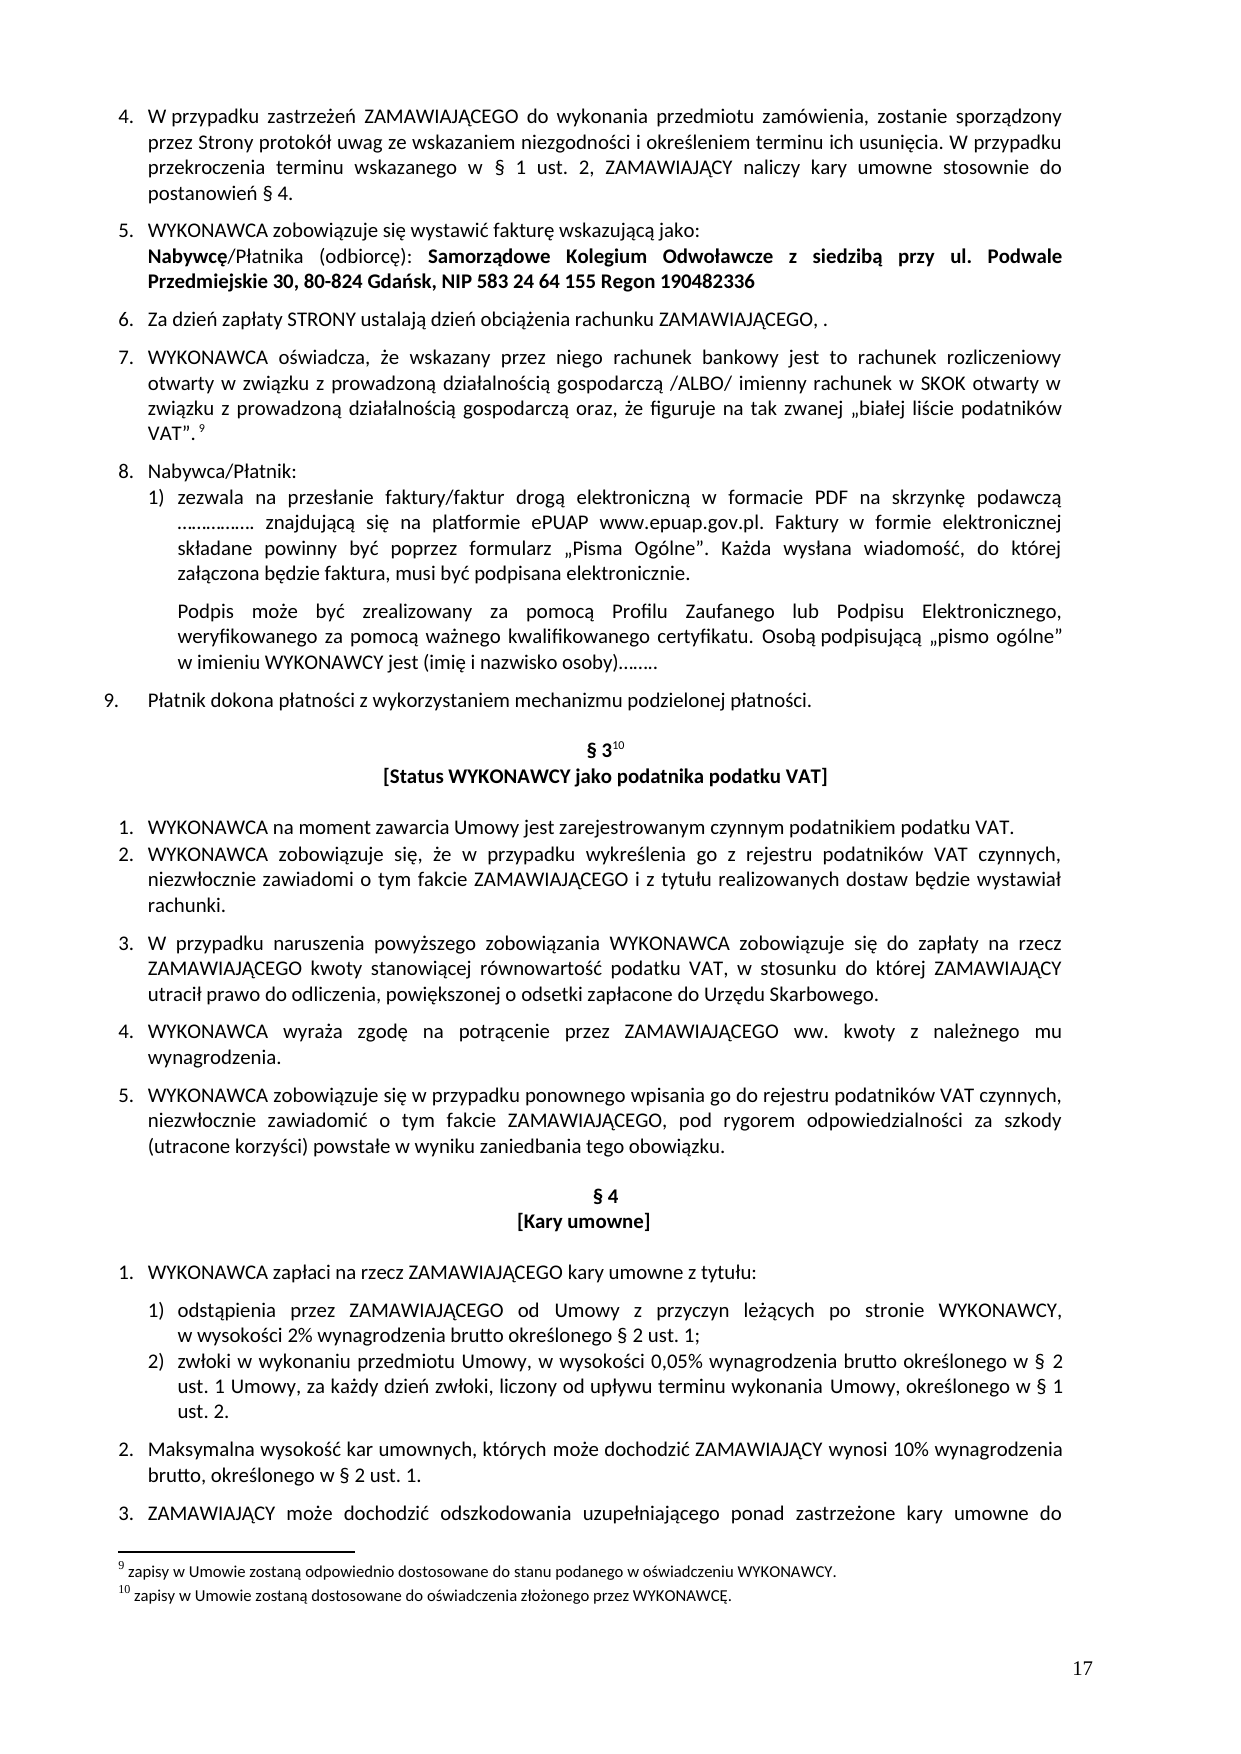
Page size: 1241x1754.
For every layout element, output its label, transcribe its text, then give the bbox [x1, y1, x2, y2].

list Maksymalna wysokość kar umownych, których może dochodzić ZAMAWIAJĄCY wynosi 10% wynagrodzenia brutto, określonego w § 2 ust. 1. [118, 1437, 1063, 1487]
list WYKONAWCA zobowiązuje się, że w przypadku wykreślenia go z rejestru podatników VAT czynnych, niezwłocznie zawiadomi o tym fakcie ZAMAWIAJĄCEGO i z tytułu realizowanych dostaw będzie wystawiał rachunki. [118, 841, 1063, 917]
text [Kary umowne] [118, 1209, 1093, 1234]
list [118, 1500, 1063, 1525]
list zezwala na przesłanie faktury/faktur drogą elektroniczną w formacie PDF na skrzynkę podawczą ……………. znajdującą się na platformie ePUAP www.epuap.gov.pl. Faktury w formie elektronicznej składane powinny być poprzez formularz „Pisma Ogólne”. Każda wysłana wiadomość, do której załączona będzie faktura, musi być podpisana elektronicznie. [148, 484, 1063, 586]
text § 4 [118, 1183, 1093, 1209]
list WYKONAWCA na moment zawarcia Umowy jest zarejestrowanym czynnym podatnikiem podatku VAT. [118, 814, 1063, 839]
list WYKONAWCA wyraża zgodę na potrącenie przez ZAMAWIAJĄCEGO ww. kwoty z należnego mu wynagrodzenia. [118, 1019, 1063, 1069]
list WYKONAWCA zobowiązuje się w przypadku ponownego wpisania go do rejestru podatników VAT czynnych, niezwłocznie zawiadomić o tym fakcie ZAMAWIAJĄCEGO, pod rygorem odpowiedzialności za szkody (utracone korzyści) powstałe w wyniku zaniedbania tego obowiązku. [118, 1082, 1063, 1158]
text § 3 [118, 738, 1093, 763]
text Nabywcę/Płatnika (odbiorcę): Samorządowe Kolegium Odwoławcze z siedzibą przy ul. Podwale Przedmiejskie 30, 80-824 Gdańsk, NIP 583 24 64 155 Regon 190482336 [148, 243, 1063, 294]
list zwłoki w wykonaniu przedmiotu Umowy, w wysokości 0,05% wynagrodzenia brutto określonego w § 2 ust. 1 Umowy, za każdy dzień zwłoki, liczony od upływu terminu wykonania Umowy, określonego w § 1 ust. 2. [148, 1348, 1063, 1424]
list Za dzień zapłaty STRONY ustalają dzień obciążenia rachunku ZAMAWIAJĄCEGO, . [118, 306, 1063, 332]
list WYKONAWCA zapłaci na rzecz ZAMAWIAJĄCEGO kary umowne z tytułu: [118, 1259, 1063, 1284]
list Nabywca/Płatnik: [118, 458, 1063, 484]
text [Status WYKONAWCY jako podatnika podatku VAT] [118, 763, 1093, 788]
list Płatnik dokona płatności z wykorzystaniem mechanizmu podzielonej płatności. [103, 687, 1063, 712]
list WYKONAWCA zobowiązuje się wystawić fakturę wskazującą jako: [118, 218, 1063, 243]
list W przypadku zastrzeżeń ZAMAWIAJĄCEGO do wykonania przedmiotu zamówienia, zostanie sporządzony przez Strony protokół uwag ze wskazaniem niezgodności i określeniem terminu ich usunięcia. W przypadku przekroczenia terminu wskazanego w § 1 ust. 2, ZAMAWIAJĄCY naliczy kary umowne stosownie do postanowień § 4. [118, 103, 1063, 205]
list WYKONAWCA oświadcza, że wskazany przez niego rachunek bankowy jest to rachunek rozliczeniowy otwarty w związku z prowadzoną działalnością gospodarczą /ALBO/ imienny rachunek w SKOK otwarty w związku z prowadzoną działalnością gospodarczą oraz, że figuruje na tak zwanej „białej liście podatników VAT”. [118, 344, 1063, 446]
list W przypadku naruszenia powyższego zobowiązania WYKONAWCA zobowiązuje się do zapłaty na rzecz ZAMAWIAJĄCEGO kwoty stanowiącej równowartość podatku VAT, w stosunku do której ZAMAWIAJĄCY utracił prawo do odliczenia, powiększonej o odsetki zapłacone do Urzędu Skarbowego. [118, 930, 1063, 1006]
text Podpis może być zrealizowany za pomocą Profilu Zaufanego lub Podpisu Elektronicznego, weryfikowanego za pomocą ważnego kwalifikowanego certyfikatu. Osobą podpisującą „pismo ogólne” w imieniu WYKONAWCY jest (imię i nazwisko osoby)…….. [177, 598, 1063, 674]
list odstąpienia przez ZAMAWIAJĄCEGO od Umowy z przyczyn leżących po stronie WYKONAWCY, w wysokości 2% wynagrodzenia brutto określonego § 2 ust. 1; [148, 1297, 1063, 1348]
